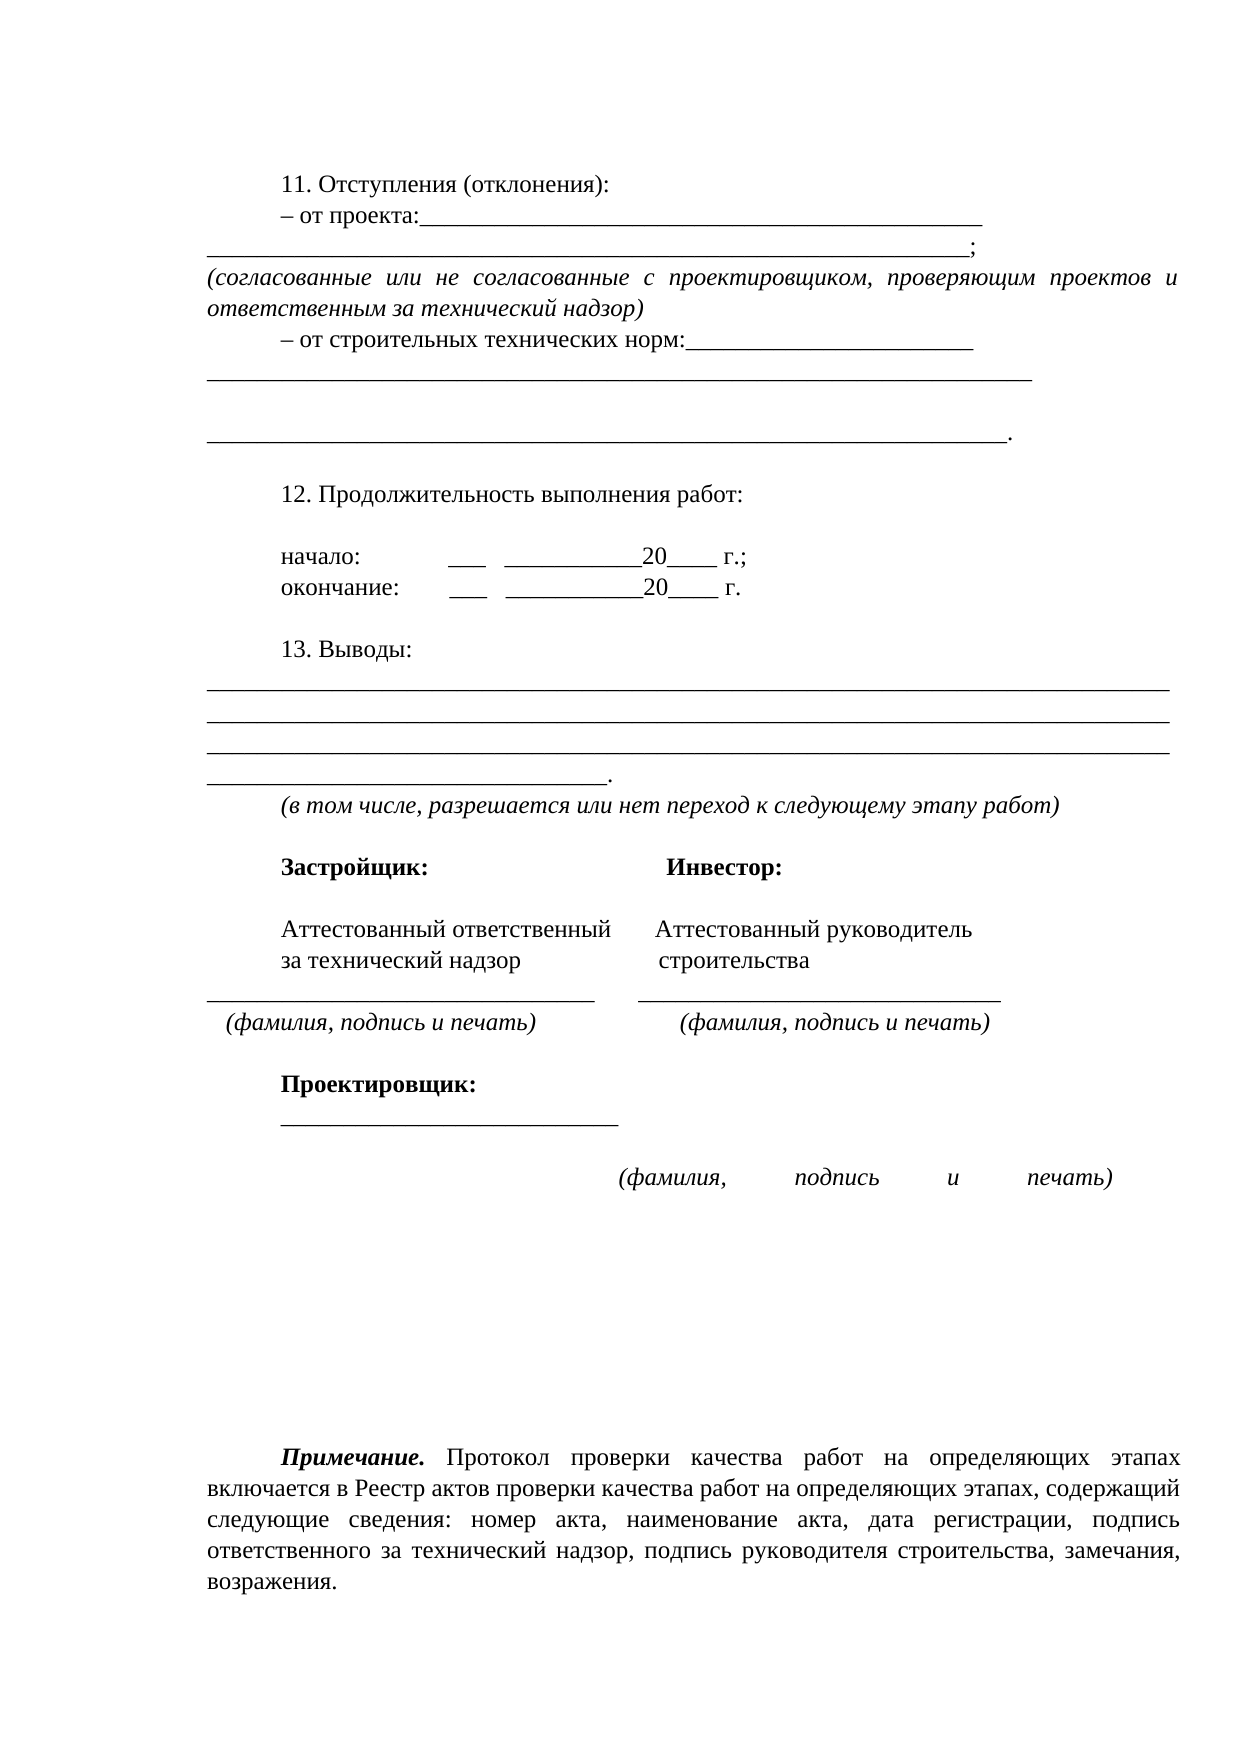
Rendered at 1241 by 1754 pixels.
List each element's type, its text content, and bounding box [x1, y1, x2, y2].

text начало: ___ ___________20____ г.; [207, 541, 1181, 570]
text Примечание. Протокол проверки качества работ на определяющих этапах включается в Реестр актов проверки качества работ на определяющих этапах, содержащий следующие сведения: номер акта, наименование акта, дата регистрации, подпись ответственного за технический надзор, подпись руководителя строительства, замечания, возражения. [207, 1442, 1181, 1594]
text – от проекта:_____________________________________________ [207, 200, 1181, 229]
text __________________________________________________________________ [207, 355, 1181, 384]
text Застройщик: Инвестор: [207, 852, 1181, 881]
text Проектировщик: [207, 1069, 1181, 1098]
text – от строительных технических норм:_______________________ [207, 324, 1181, 353]
text (в том числе, разрешается или нет переход к следующему этапу работ) [207, 790, 1181, 818]
text (согласованные или не согласованные с проектировщиком, проверяющим проектов и ответственным за технический надзор) [139, 262, 1181, 322]
text ________________________________________________________________. [207, 417, 1181, 446]
text _______________________________________________________________________________________________________________________________________________________________________________________________________________________________________________________________________. [207, 666, 1181, 787]
text (фамилия, подпись и печать) (фамилия, подпись и печать) [207, 1007, 1181, 1036]
text 13. Выводы: [207, 634, 1181, 663]
text Аттестованный ответственный Аттестованный руководитель [207, 914, 1181, 943]
text за технический надзор строительства [207, 945, 1181, 974]
text ___________________________ [207, 1100, 1181, 1160]
text _______________________________ _____________________________ [207, 976, 1181, 1005]
text 11. Отступления (отклонения): [207, 169, 1181, 198]
text (фамилия, подпись и печать) [207, 1162, 1181, 1253]
text _____________________________________________________________; [207, 231, 1181, 260]
text окончание: ___ ___________20____ г. [207, 572, 1181, 601]
text 12. Продолжительность выполнения работ: [207, 479, 1181, 508]
